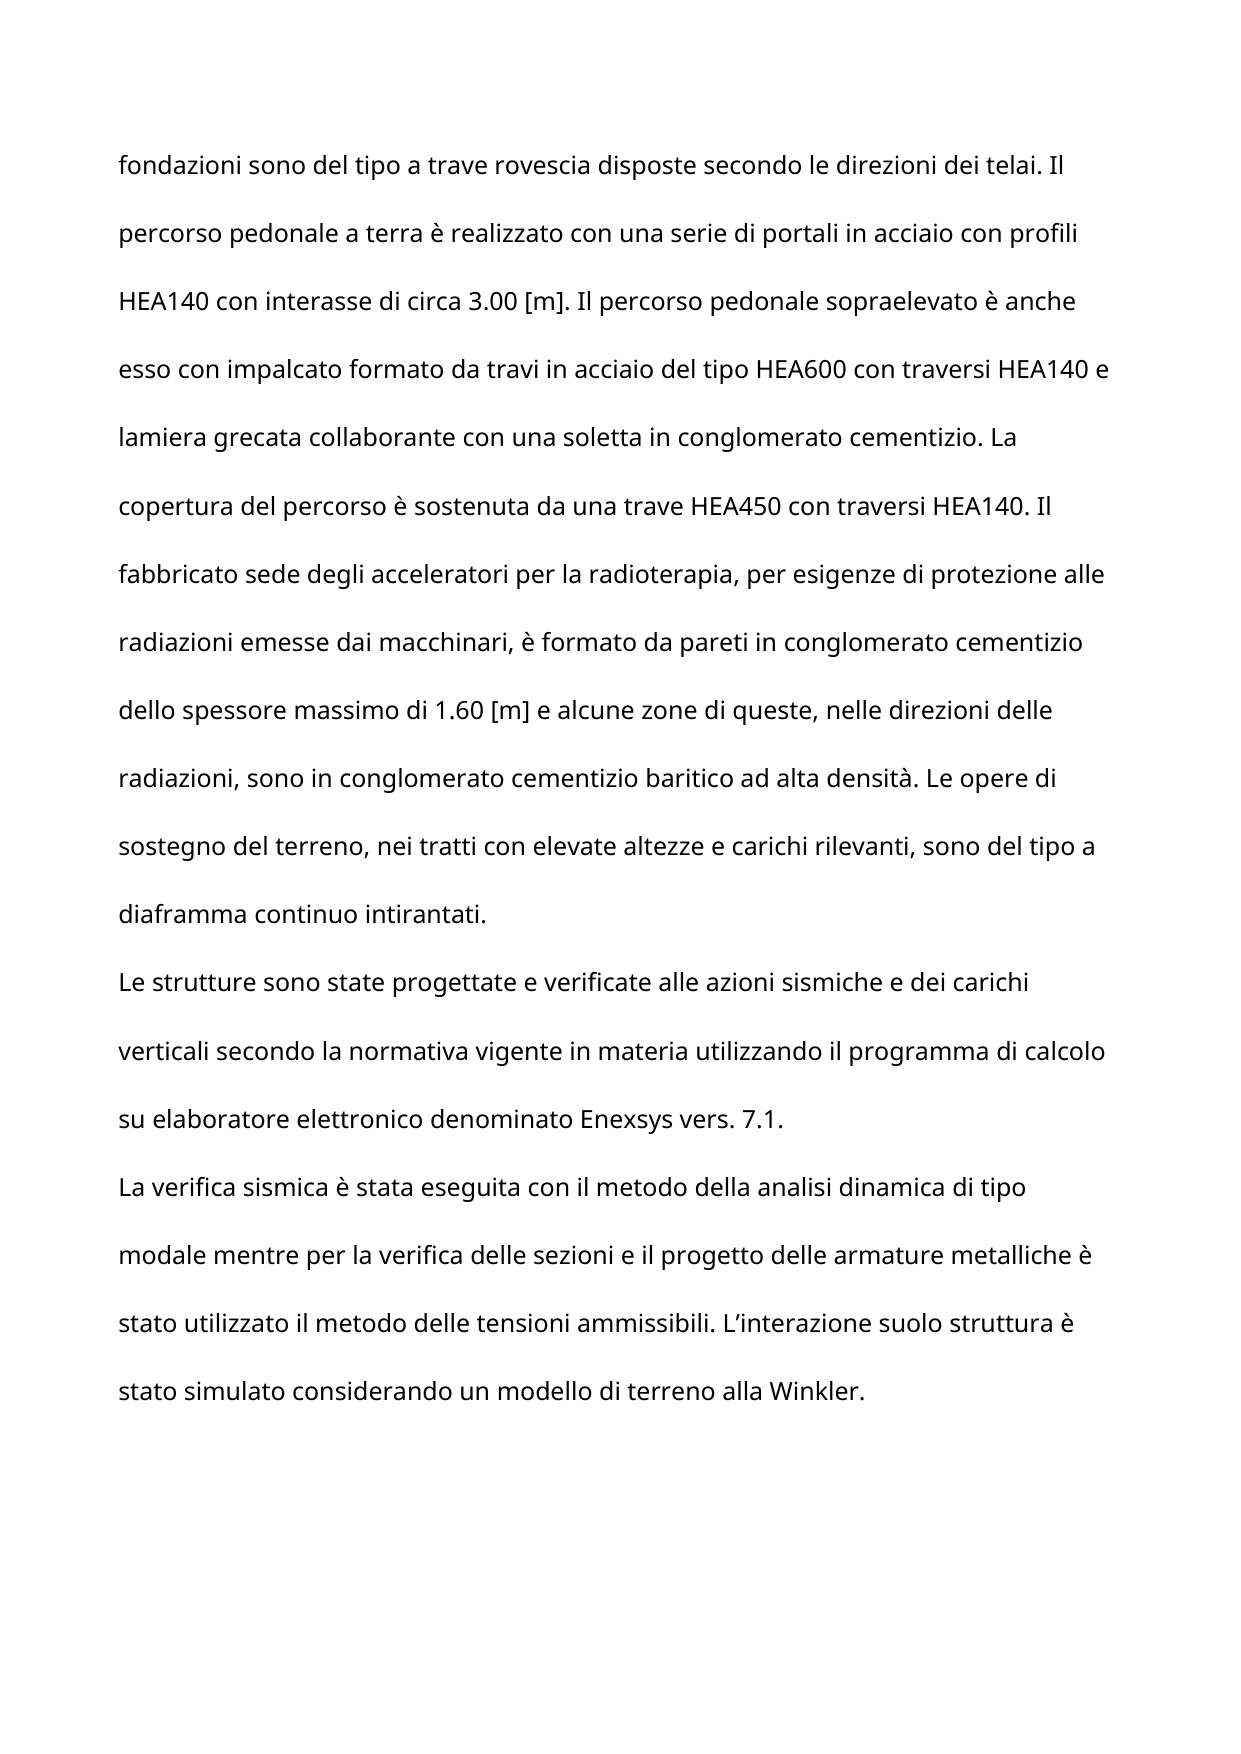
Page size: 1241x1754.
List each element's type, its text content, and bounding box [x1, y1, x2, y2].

text La verifica sismica è stata eseguita con il metodo della analisi dinamica di tipo modale mentre per la verifica delle sezioni e il progetto delle armature metalliche è stato utilizzato il metodo delle tensioni ammissibili. L’interazione suolo struttura è stato simulato considerando un modello di terreno alla Winkler. [118, 1169, 1122, 1408]
text Le strutture sono state progettate e verificate alle azioni sismiche e dei carichi verticali secondo la normativa vigente in materia utilizzando il programma di calcolo su elaboratore elettronico denominato Enexsys vers. 7.1. [118, 965, 1122, 1135]
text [118, 148, 1122, 931]
